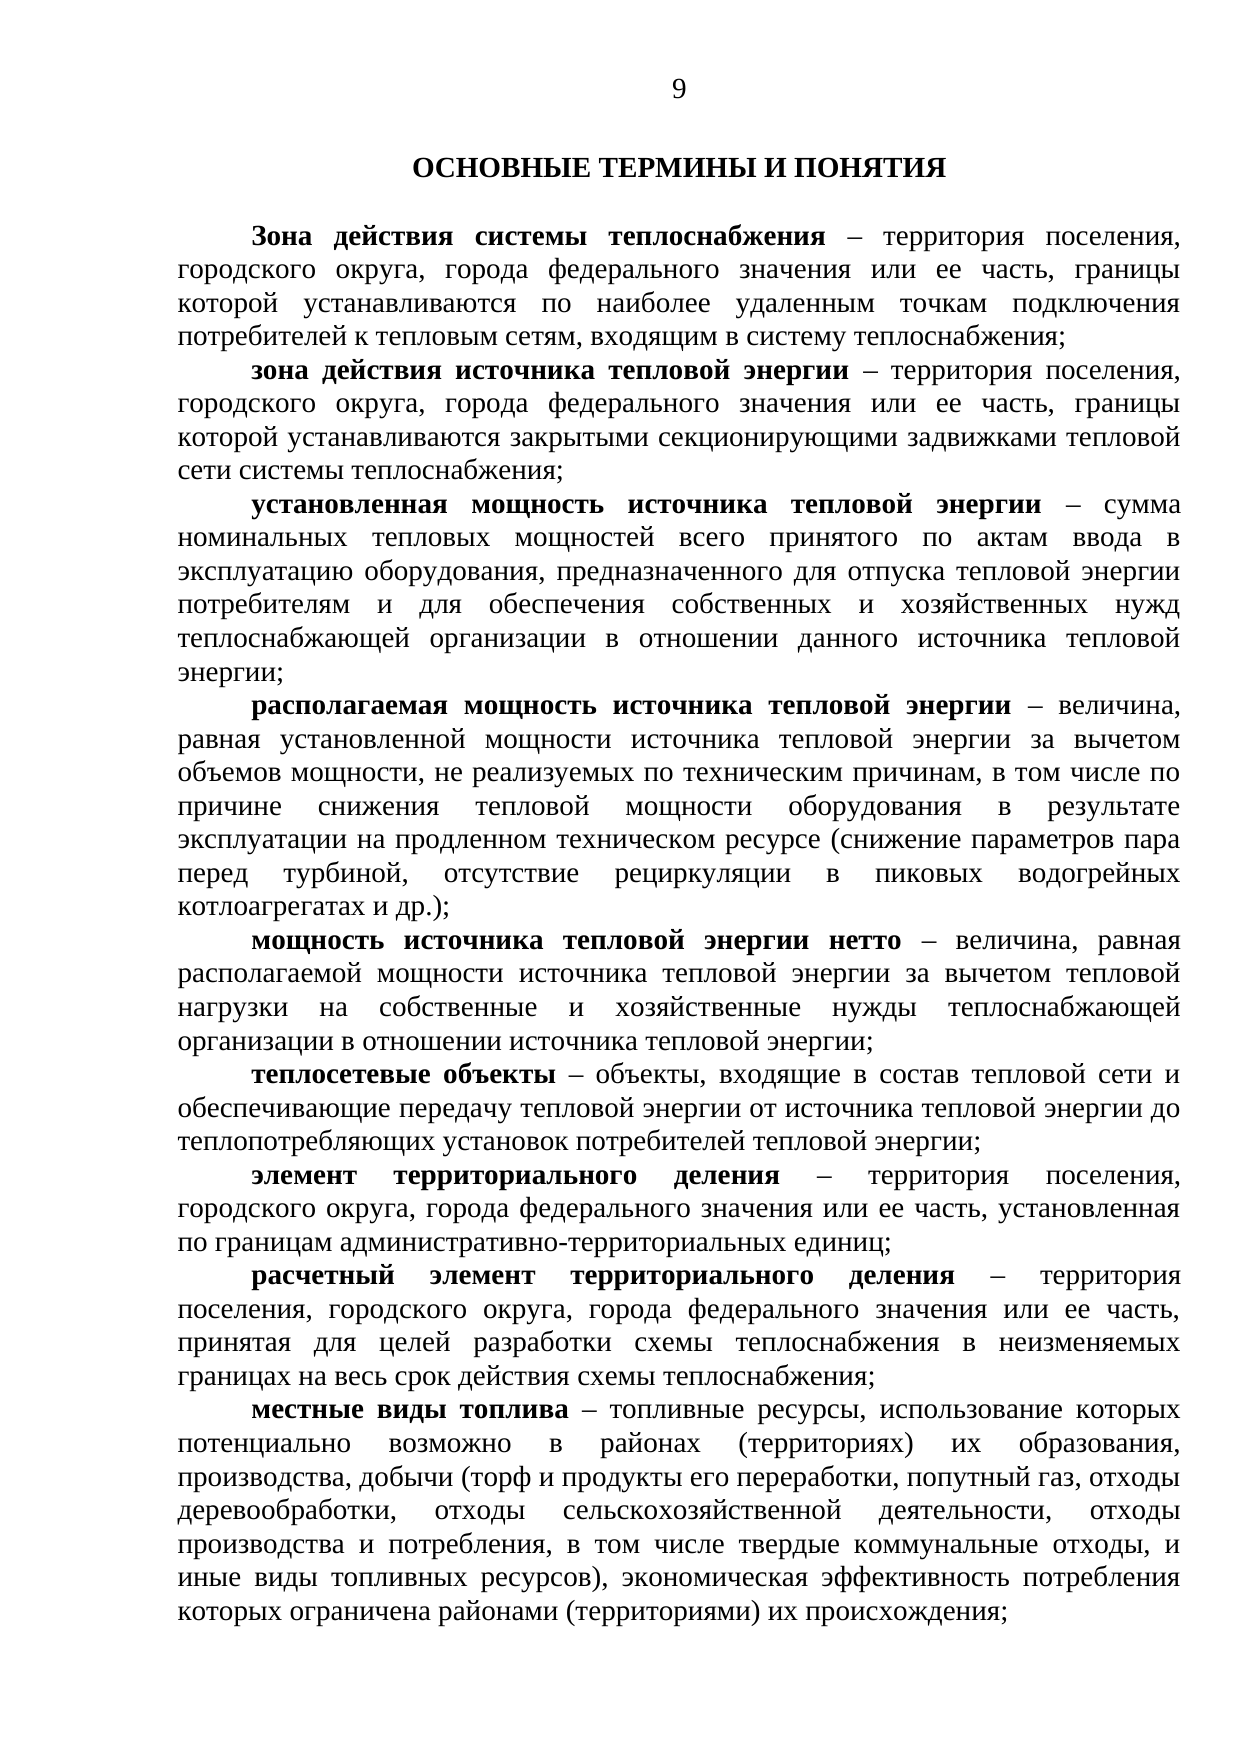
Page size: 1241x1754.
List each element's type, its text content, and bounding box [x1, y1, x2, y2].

text мощность источника тепловой энергии нетто – величина, равная располагаемой мощности источника тепловой энергии за вычетом тепловой нагрузки на собственные и хозяйственные нужды теплоснабжающей организации в отношении источника тепловой энергии; [177, 922, 1181, 1056]
text ОСНОВНЫЕ ТЕРМИНЫ И ПОНЯТИЯ [177, 151, 1181, 184]
text элемент территориального деления – территория поселения, городского округа, города федерального значения или ее часть, установленная по границам административно-территориальных единиц; [177, 1157, 1181, 1257]
text Зона действия системы теплоснабжения – территория поселения, городского округа, города федерального значения или ее часть, границы которой устанавливаются по наиболее удаленным точкам подключения потребителей к тепловым сетям, входящим в систему теплоснабжения; [177, 218, 1181, 352]
text теплосетевые объекты – объекты, входящие в состав тепловой сети и обеспечивающие передачу тепловой энергии от источника тепловой энергии до теплопотребляющих установок потребителей тепловой энергии; [177, 1056, 1181, 1157]
text установленная мощность источника тепловой энергии – сумма номинальных тепловых мощностей всего принятого по актам ввода в эксплуатацию оборудования, предназначенного для отпуска тепловой энергии потребителям и для обеспечения собственных и хозяйственных нужд теплоснабжающей организации в отношении данного источника тепловой энергии; [177, 486, 1181, 687]
text расчетный элемент территориального деления – территория поселения, городского округа, города федерального значения или ее часть, принятая для целей разработки схемы теплоснабжения в неизменяемых границах на весь срок действия схемы теплоснабжения; [177, 1257, 1181, 1392]
text местные виды топлива – топливные ресурсы, использование которых потенциально возможно в районах (территориях) их образования, производства, добычи (торф и продукты его переработки, попутный газ, отходы деревообработки, отходы сельскохозяйственной деятельности, отходы производства и потребления, в том числе твердые коммунальные отходы, и иные виды топливных ресурсов), экономическая эффективность потребления которых ограничена районами (территориями) их происхождения; [177, 1392, 1181, 1626]
text располагаемая мощность источника тепловой энергии – величина, равная установленной мощности источника тепловой энергии за вычетом объемов мощности, не реализуемых по техническим причинам, в том числе по причине снижения тепловой мощности оборудования в результате эксплуатации на продленном техническом ресурсе (снижение параметров пара перед турбиной, отсутствие рециркуляции в пиковых водогрейных котлоагрегатах и др.); [177, 687, 1181, 922]
text зона действия источника тепловой энергии – территория поселения, городского округа, города федерального значения или ее часть, границы которой устанавливаются закрытыми секционирующими задвижками тепловой сети системы теплоснабжения; [177, 352, 1181, 486]
